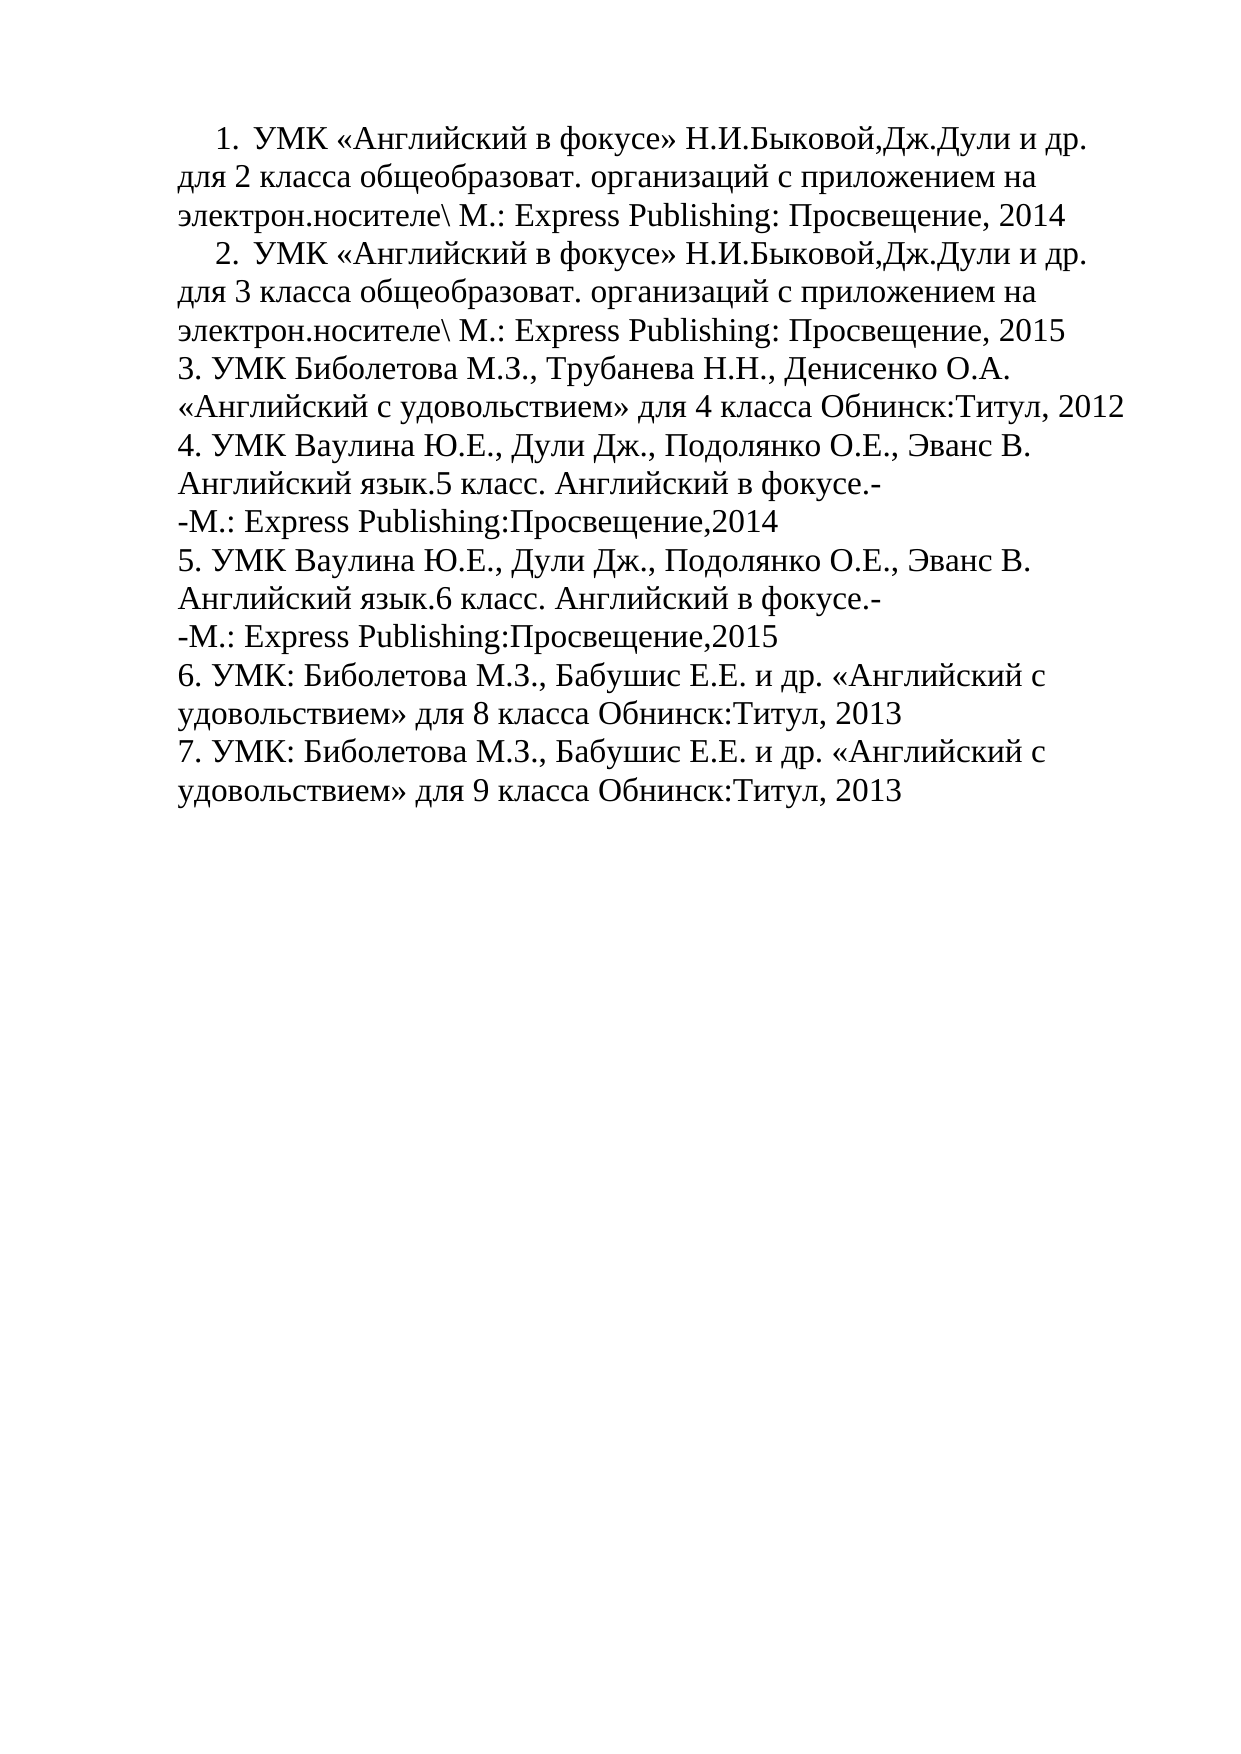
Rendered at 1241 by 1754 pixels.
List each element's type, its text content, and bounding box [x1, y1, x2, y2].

text 7. УМК: Биболетова М.З., Бабушис Е.Е. и др. «Английский с удовольствием» для 9 класса Обнинск:Титул, 2013 [177, 731, 1152, 808]
text 6. УМК: Биболетова М.З., Бабушис Е.Е. и др. «Английский с удовольствием» для 8 класса Обнинск:Титул, 2013 [177, 655, 1152, 731]
text для 2 класса общеобразоват. организаций с приложением на электрон.носителе\ М.: Express Publishing: Просвещение, 2014 [177, 156, 1152, 233]
text 3. УМК Биболетова М.З., Трубанева Н.Н., Денисенко О.А. «Английский с удовольствием» для 4 класса Обнинск:Титул, 2012 [177, 348, 1152, 425]
text для 3 класса общеобразоват. организаций с приложением на электрон.носителе\ М.: Express Publishing: Просвещение, 2015 [177, 271, 1152, 348]
text -М.: Express Publishing:Просвещение,2015 [177, 616, 1152, 655]
text 4. УМК Ваулина Ю.Е., Дули Дж., Подолянко О.Е., Эванс В. Английский язык.5 класс. Английский в фокусе.- [177, 425, 1152, 501]
text 5. УМК Ваулина Ю.Е., Дули Дж., Подолянко О.Е., Эванс В. Английский язык.6 класс. Английский в фокусе.- [177, 540, 1152, 616]
text -М.: Express Publishing:Просвещение,2014 [177, 501, 1152, 540]
list УМК «Английский в фокусе» Н.И.Быковой,Дж.Дули и др. [215, 233, 1152, 271]
list УМК «Английский в фокусе» Н.И.Быковой,Дж.Дули и др. [215, 118, 1152, 156]
